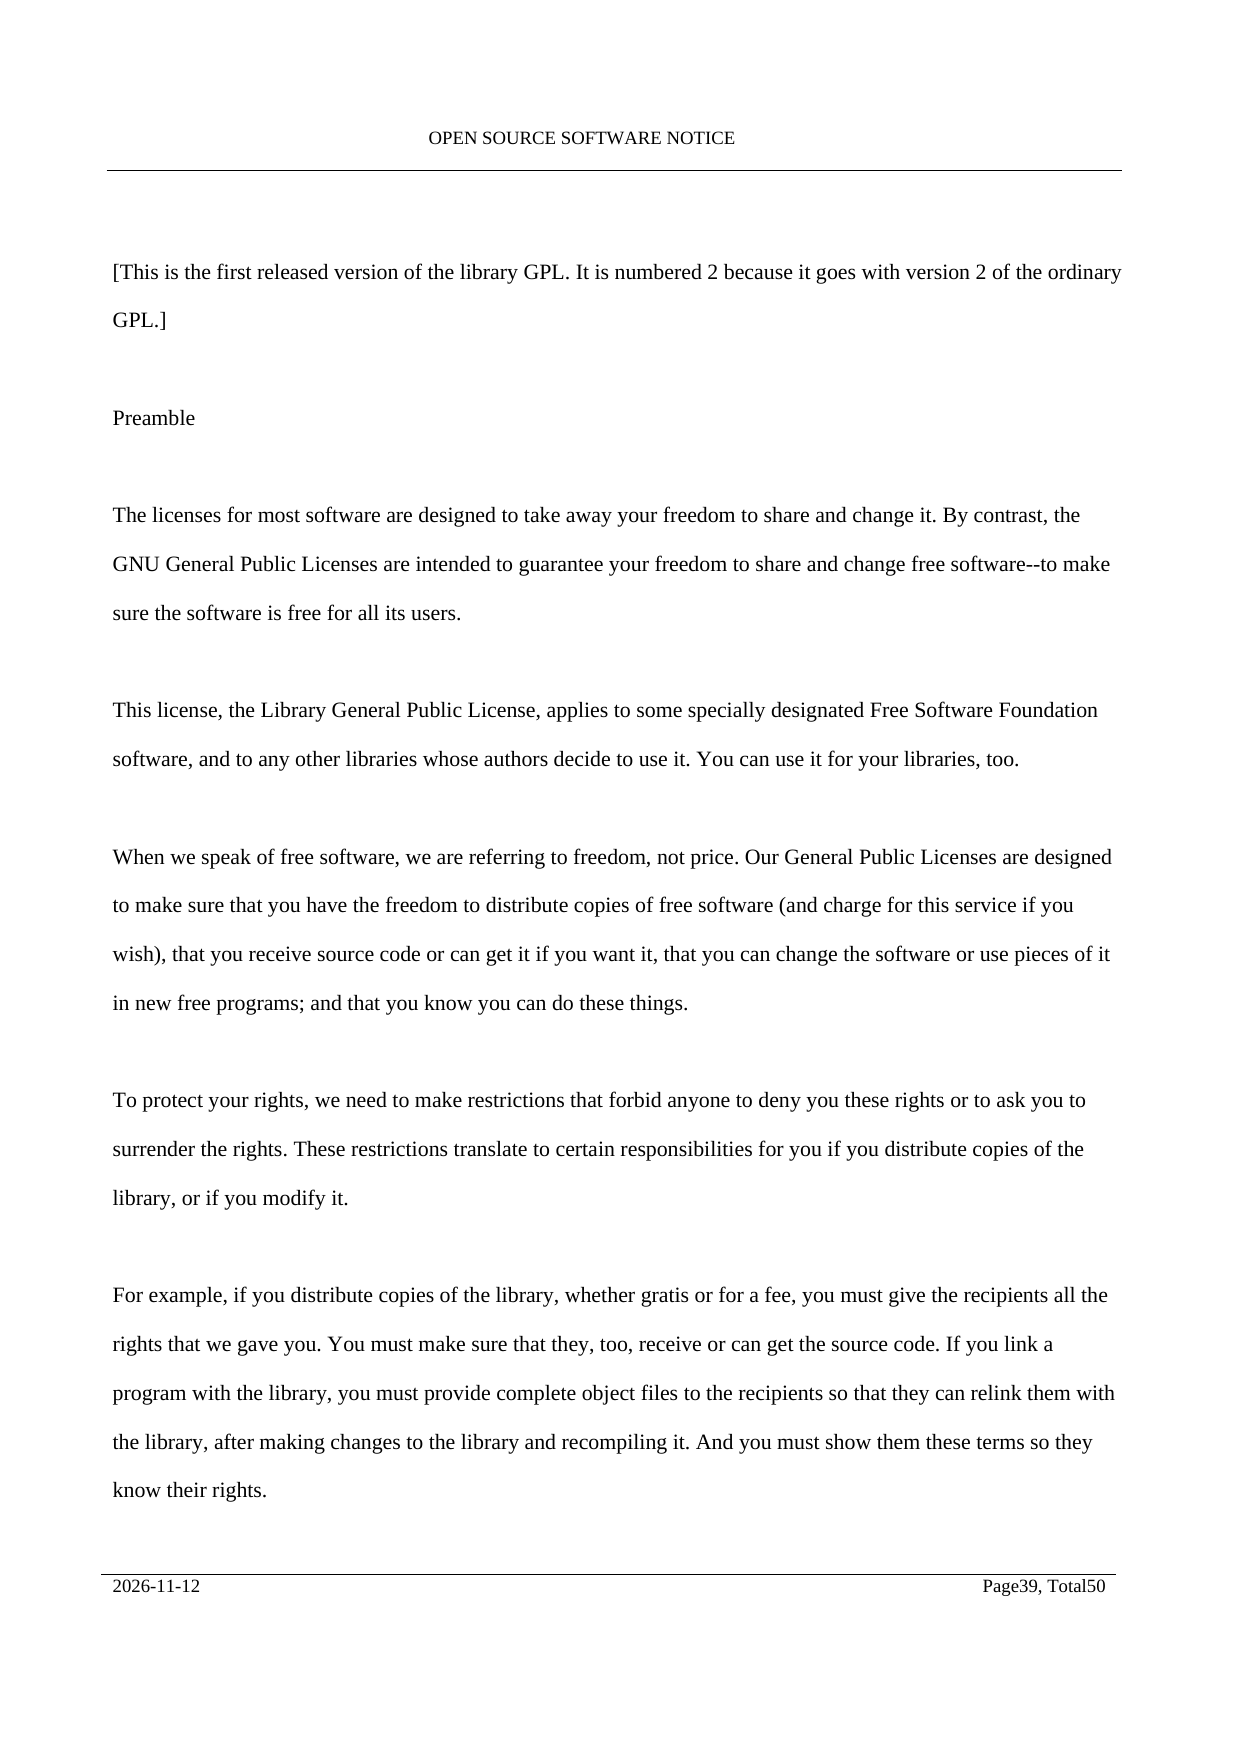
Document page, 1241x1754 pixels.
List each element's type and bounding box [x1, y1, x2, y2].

text [112, 206, 1128, 1506]
